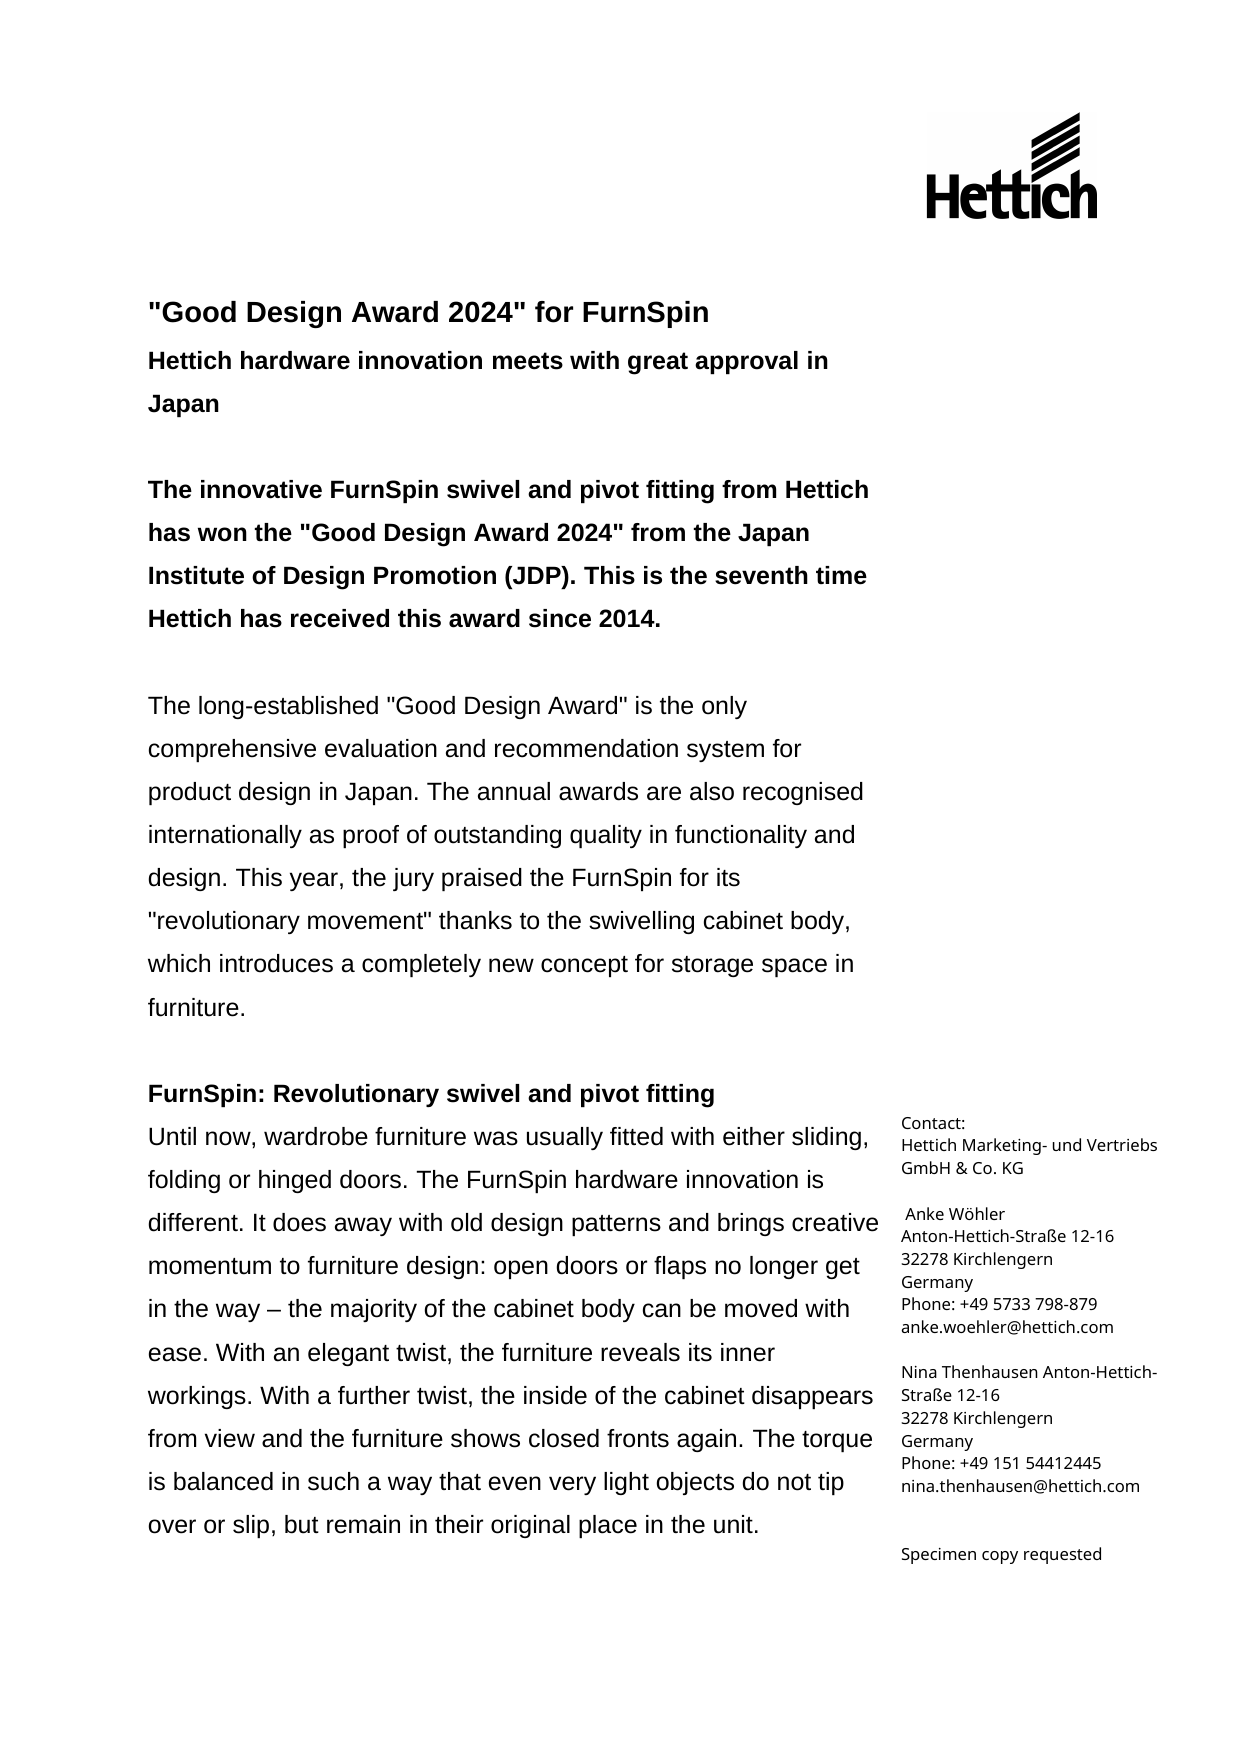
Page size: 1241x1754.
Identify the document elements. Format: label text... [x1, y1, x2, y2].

text FurnSpin: Revolutionary swivel and pivot fitting [148, 1079, 886, 1107]
text The innovative FurnSpin swivel and pivot fitting from Hettich has won the "Good Design Award 2024" from the Japan Institute of Design Promotion (JDP). This is the seventh time Hettich has received this award since 2014. [148, 475, 886, 633]
picture [926, 112, 1097, 219]
text The long-established "Good Design Award" is the only comprehensive evaluation and recommendation system for product design in Japan. The annual awards are also recognised internationally as proof of outstanding quality in functionality and design. This year, the jury praised the FurnSpin for its "revolutionary movement" thanks to the swivelling cabinet body, which introduces a completely new concept for storage space in furniture. [148, 691, 886, 1064]
text Hettich hardware innovation meets with great approval in Japan [148, 346, 886, 417]
text "Good Design Award 2024" for FurnSpin [148, 295, 886, 329]
text Until now, wardrobe furniture was usually fitted with either sliding, folding or hinged doors. The FurnSpin hardware innovation is different. It does away with old design patterns and brings creative momentum to furniture design: open doors or flaps no longer get in the way – the majority of the cabinet body can be moved with ease. With an elegant twist, the furniture reveals its inner workings. With a further twist, the inside of the cabinet disappears from view and the furniture shows closed fronts again. The torque is balanced in such a way that even very light objects do not tip over or slip, but remain in their original place in the unit. [148, 1122, 886, 1582]
